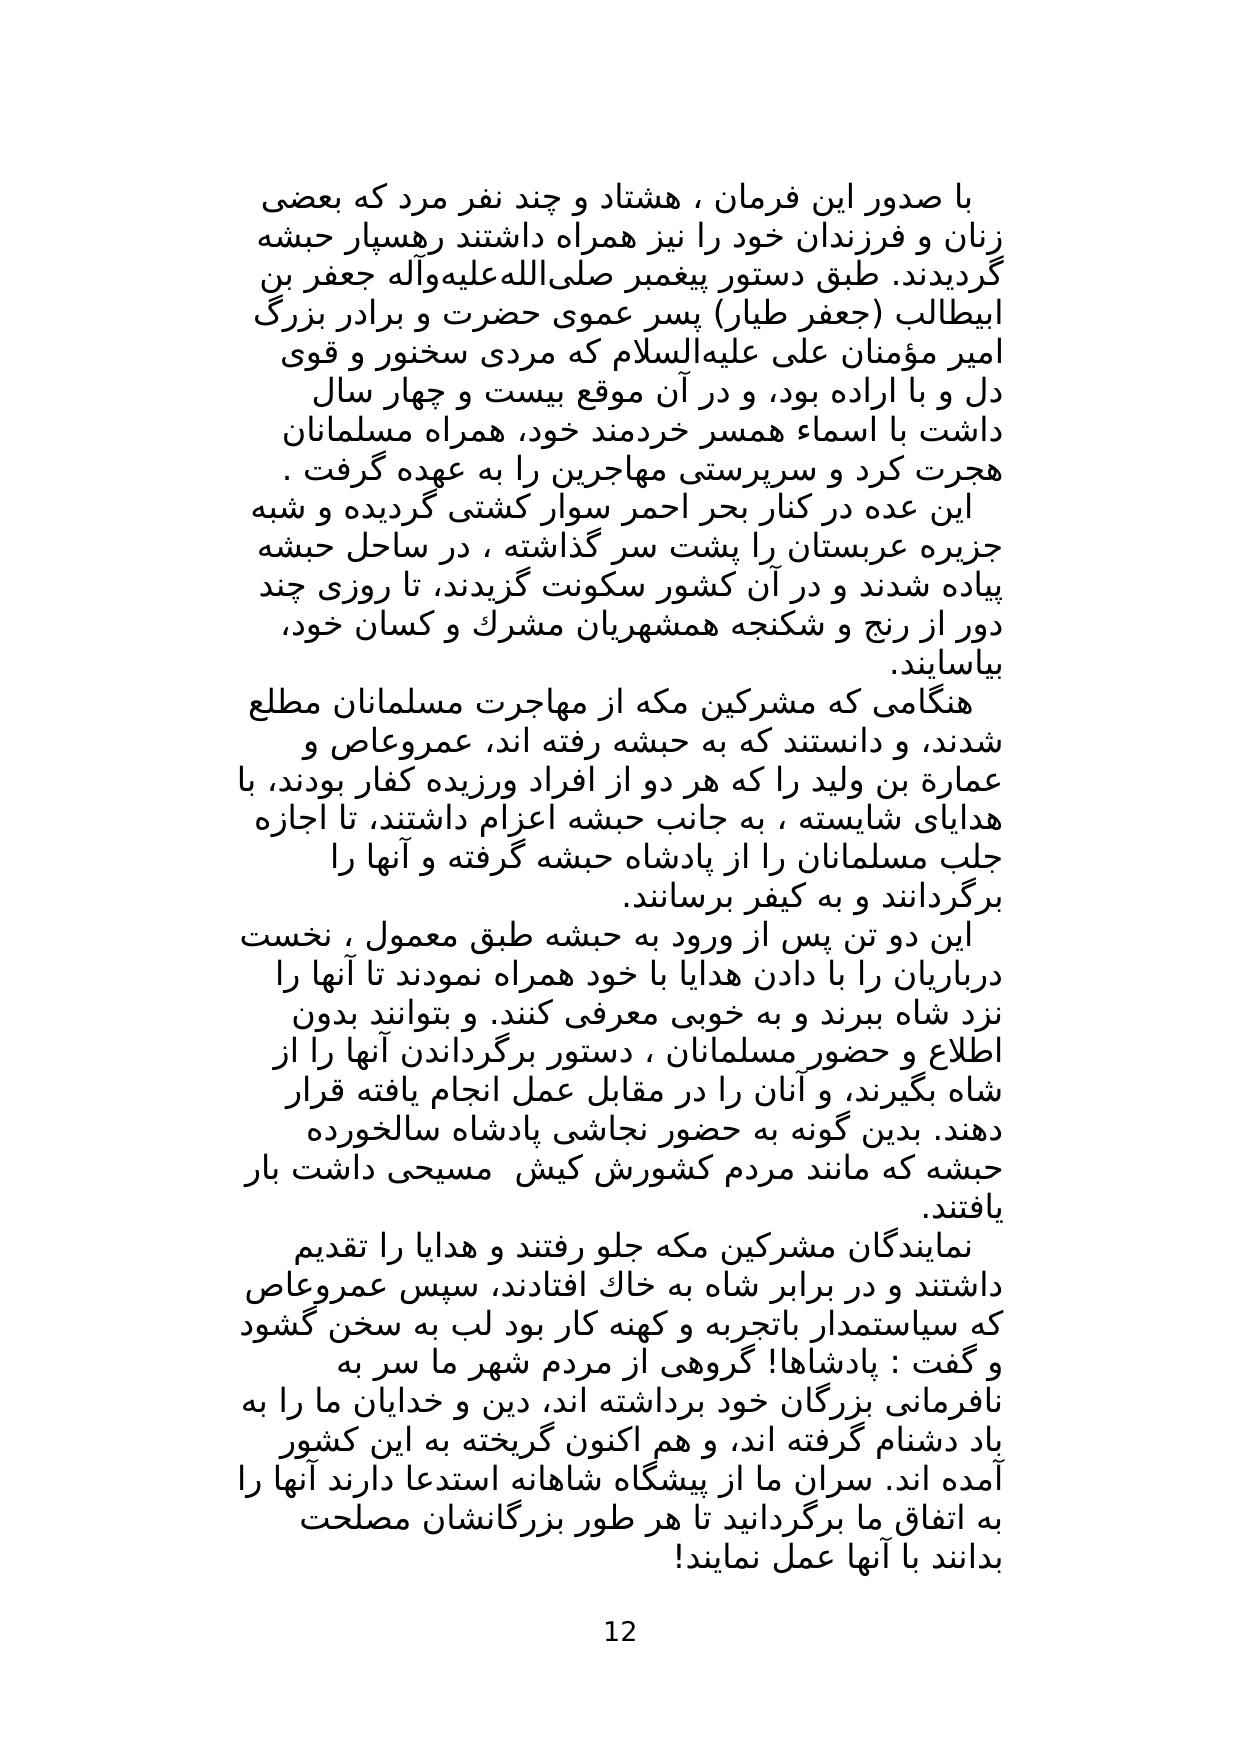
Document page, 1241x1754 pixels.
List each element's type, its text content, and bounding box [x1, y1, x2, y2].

text اين عده در كنار بحر احمر سوار كشتى گرديده و شبه جزيره عربستان را پشت سر گذاشته ، در ساحل حبشه پياده شدند و در آن كشور سكونت گزيدند، تا روزى چند دور از رنج و شكنجه همشهريان مشرك و كسان خود، بياسايند. [236, 488, 1004, 682]
text با صدور اين فرمان ، هشتاد و چند نفر مرد كه بعضى زنان و فرزندان خود را نيز همراه داشتند رهسپار حبشه گرديدند. طبق دستور پيغمبر صلى‌الله‌عليه‌وآله جعفر بن ابيطالب (جعفر طيار) پسر عموى حضرت و برادر بزرگ امير مؤمنان على عليه‌السلام كه مردى سخنور و قوى دل و با اراده بود، و در آن موقع بيست و چهار سال داشت با اسماء همسر خردمند خود، همراه مسلمانان هجرت كرد و سرپرستى مهاجرين را به عهده گرفت . [236, 177, 1004, 488]
text نمايندگان مشركين مكه جلو رفتند و هدايا را تقديم داشتند و در برابر شاه به خاك افتادند، سپس عمروعاص كه سياستمدار باتجربه و كهنه كار بود لب به سخن گشود و گفت : پادشاها! گروهى از مردم شهر ما سر به نافرمانى بزرگان خود برداشته اند، دين و خدايان ما را به باد دشنام گرفته اند، و هم اكنون گريخته به اين كشور آمده اند. سران ما از پيشگاه شاهانه استدعا دارند آنها را به اتفاق ما برگردانيد تا هر طور بزرگانشان مصلحت بدانند با آنها عمل نمايند! [236, 1226, 1004, 1576]
text اين دو تن پس از ورود به حبشه طبق معمول ، نخست درباريان را با دادن هدايا با خود همراه نمودند تا آنها را نزد شاه ببرند و به خوبى معرفى كنند. و بتوانند بدون اطلاع و حضور مسلمانان ، دستور برگرداندن آنها را از شاه بگيرند، و آنان را در مقابل عمل انجام يافته قرار دهند. بدين گونه به حضور نجاشى پادشاه سالخورده حبشه كه مانند مردم كشورش كيش ‍ مسيحى داشت بار يافتند. [236, 915, 1004, 1226]
text هنگامى كه مشركين مكه از مهاجرت مسلمانان مطلع شدند، و دانستند كه به حبشه رفته اند، عمروعاص و عمارة بن وليد را كه هر دو از افراد ورزيده كفار بودند، با هداياى شايسته ، به جانب حبشه اعزام داشتند، تا اجازه جلب مسلمانان را از پادشاه حبشه گرفته و آنها را برگردانند و به كيفر برسانند. [236, 682, 1004, 915]
